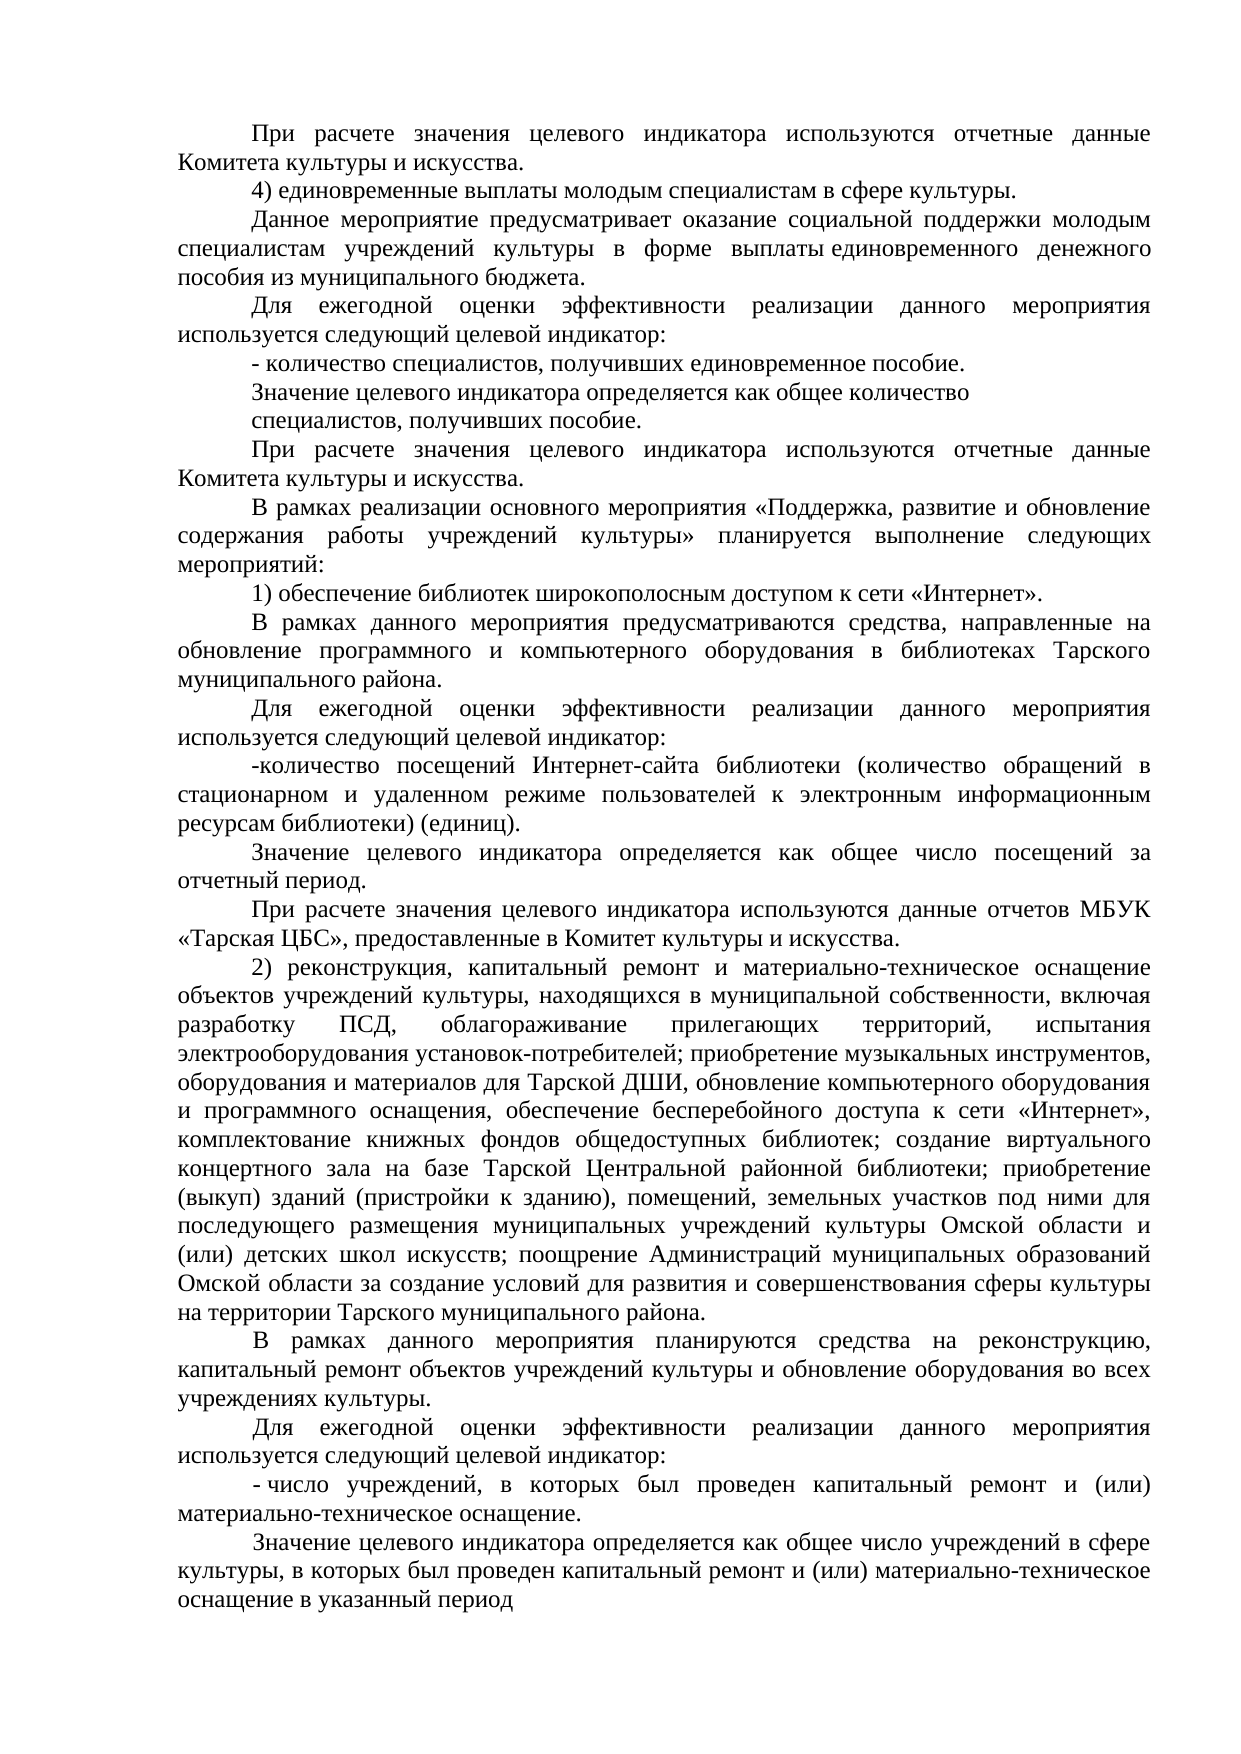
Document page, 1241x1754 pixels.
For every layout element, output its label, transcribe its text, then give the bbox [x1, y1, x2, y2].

text Для ежегодной оценки эффективности реализации данного мероприятия используется следующий целевой индикатор: [177, 291, 1152, 348]
text При расчете значения целевого индикатора используются данные отчетов МБУК «Тарская ЦБС», предоставленные в Комитет культуры и искусства. [177, 894, 1152, 952]
text специалистов, получивших пособие. [177, 406, 1152, 434]
text Значение целевого индикатора определяется как общее число учреждений в сфере культуры, в которых был проведен капитальный ремонт и (или) материально-техническое оснащение в указанный период [177, 1527, 1152, 1613]
text При расчете значения целевого индикатора используются отчетные данные Комитета культуры и искусства. [177, 118, 1152, 176]
text - количество специалистов, получивших единовременное пособие. [177, 348, 1152, 377]
text -количество посещений Интернет-сайта библиотеки (количество обращений в стационарном и удаленном режиме пользователей к электронным информационным ресурсам библиотеки) (единиц). [177, 751, 1152, 837]
text Значение целевого индикатора определяется как общее число посещений за отчетный период. [177, 837, 1152, 894]
text 1) обеспечение библиотек широкополосным доступом к сети «Интернет». [177, 578, 1152, 607]
text Для ежегодной оценки эффективности реализации данного мероприятия используется следующий целевой индикатор: [177, 1412, 1152, 1469]
text В рамках реализации основного мероприятия «Поддержка, развитие и обновление содержания работы учреждений культуры» планируется выполнение следующих мероприятий: [177, 492, 1152, 578]
text В рамках данного мероприятия планируются средства на реконструкцию, капитальный ремонт объектов учреждений культуры и обновление оборудования во всех учреждениях культуры. [177, 1326, 1152, 1412]
text Значение целевого индикатора определяется как общее количество [177, 377, 1152, 406]
text При расчете значения целевого индикатора используются отчетные данные Комитета культуры и искусства. [177, 434, 1152, 492]
text Для ежегодной оценки эффективности реализации данного мероприятия используется следующий целевой индикатор: [177, 693, 1152, 751]
text - число учреждений, в которых был проведен капитальный ремонт и (или) материально-техническое оснащение. [177, 1469, 1152, 1527]
text 4) единовременные выплаты молодым специалистам в сфере культуры. [177, 176, 1152, 204]
text В рамках данного мероприятия предусматриваются средства, направленные на обновление программного и компьютерного оборудования в библиотеках Тарского муниципального района. [177, 607, 1152, 693]
text 2) реконструкция, капитальный ремонт и материально-техническое оснащение объектов учреждений культуры, находящихся в муниципальной собственности, включая разработку ПСД, облагораживание прилегающих территорий, испытания электрооборудования установок-потребителей; приобретение музыкальных инструментов, оборудования и материалов для Тарской ДШИ, обновление компьютерного оборудования и программного оснащения, обеспечение бесперебойного доступа к сети «Интернет», комплектование книжных фондов общедоступных библиотек; создание виртуального концертного зала на базе Тарской Центральной районной библиотеки; приобретение (выкуп) зданий (пристройки к зданию), помещений, земельных участков под ними для последующего размещения муниципальных учреждений культуры Омской области и (или) детских школ искусств; поощрение Администраций муниципальных образований Омской области за создание условий для развития и совершенствования сферы культуры на территории Тарского муниципального района. [177, 952, 1152, 1326]
text Данное мероприятие предусматривает оказание социальной поддержки молодым специалистам учреждений культуры в форме выплаты единовременного денежного пособия из муниципального бюджета. [177, 204, 1152, 291]
